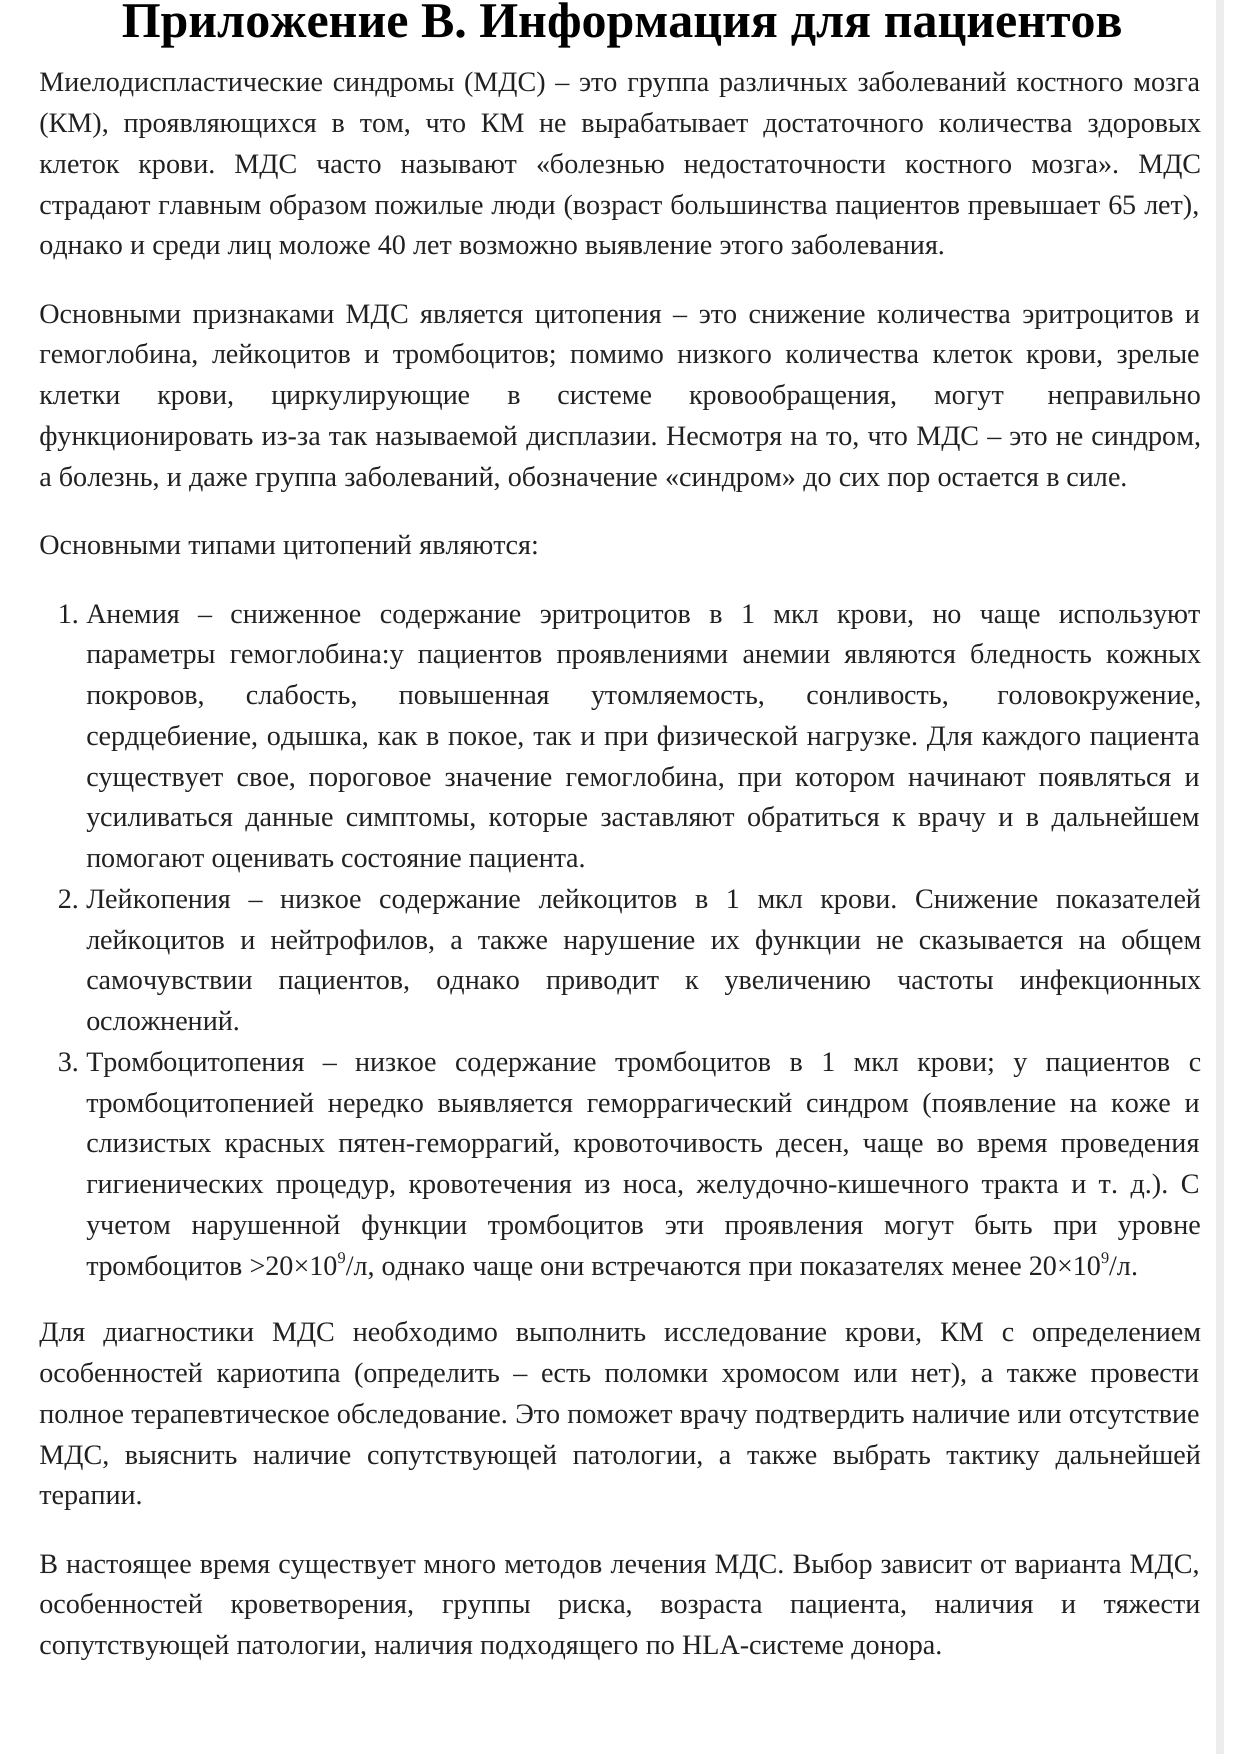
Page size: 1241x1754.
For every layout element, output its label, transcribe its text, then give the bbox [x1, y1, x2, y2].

text Миелодиспластические синдромы (МДС) – это группа различных заболеваний костного мозга (КМ), проявляющихся в том, что КМ не вырабатывает достаточного количества здоровых клеток крови. МДС часто называют «болезнью недостаточности костного мозга». МДС страдают главным образом пожилые люди (возраст большинства пациентов превышает 65 лет), однако и среди лиц моложе 40 лет возможно выявление этого заболевания. [39, 66, 1201, 261]
list Лейкопения – низкое содержание лейкоцитов в 1 мкл крови. Снижение показателей лейкоцитов и нейтрофилов, а также нарушение их функции не сказывается на общем самочувствии пациентов, однако приводит к увеличению частоты инфекционных осложнений. [58, 882, 1201, 1037]
subtitle Приложение В. Информация для пациентов [122, 0, 1213, 46]
list Анемия – сниженное содержание эритроцитов в 1 мкл крови, но чаще используют параметры гемоглобина:у пациентов проявлениями анемии являются бледность кожных покровов, слабость, повышенная утомляемость, сонливость, головокружение, сердцебиение, одышка, как в покое, так и при физической нагрузке. Для каждого пациента существует свое, пороговое значение гемоглобина, при котором начинают появляться и усиливаться данные симптомы, которые заставляют обратиться к врачу и в дальнейшем помогают оценивать состояние пациента. [58, 597, 1201, 874]
text В настоящее время существует много методов лечения МДС. Выбор зависит от варианта МДС, особенностей кроветворения, группы риска, возраста пациента, наличия и тяжести сопутствующей патологии, наличия подходящего по HLA-системе донора. [39, 1547, 1201, 1661]
list Тромбоцитопения – низкое содержание тромбоцитов в 1 мкл крови; у пациентов с тромбоцитопенией нередко выявляется геморрагический синдром (появление на коже и слизистых красных пятен-геморрагий, кровоточивость десен, чаще во время проведения гигиенических процедур, кровотечения из носа, желудочно-кишечного тракта и т. д.). С учетом нарушенной функции тромбоцитов эти проявления могут быть при уровне тромбоцитов >20×109/л, однако чаще они встречаются при показателях менее 20×109/л. [58, 1045, 1201, 1281]
text Для диагностики МДС необходимо выполнить исследование крови, КМ с определением особенностей кариотипа (определить – есть поломки хромосом или нет), а также провести полное терапевтическое обследование. Это поможет врачу подтвердить наличие или отсутствие МДС, выяснить наличие сопутствующей патологии, а также выбрать тактику дальнейшей терапии. [39, 1316, 1201, 1511]
text Основными типами цитопений являются: [39, 528, 1213, 560]
text Основными признаками МДС является цитопения – это снижение количества эритроцитов и гемоглобина, лейкоцитов и тромбоцитов; помимо низкого количества клеток крови, зрелые клетки крови, циркулирующие в системе кровообращения, могут неправильно функционировать из-за так называемой дисплазии. Несмотря на то, что МДС – это не синдром, а болезнь, и даже группа заболеваний, обозначение «синдром» до сих пор остается в силе. [39, 297, 1201, 492]
